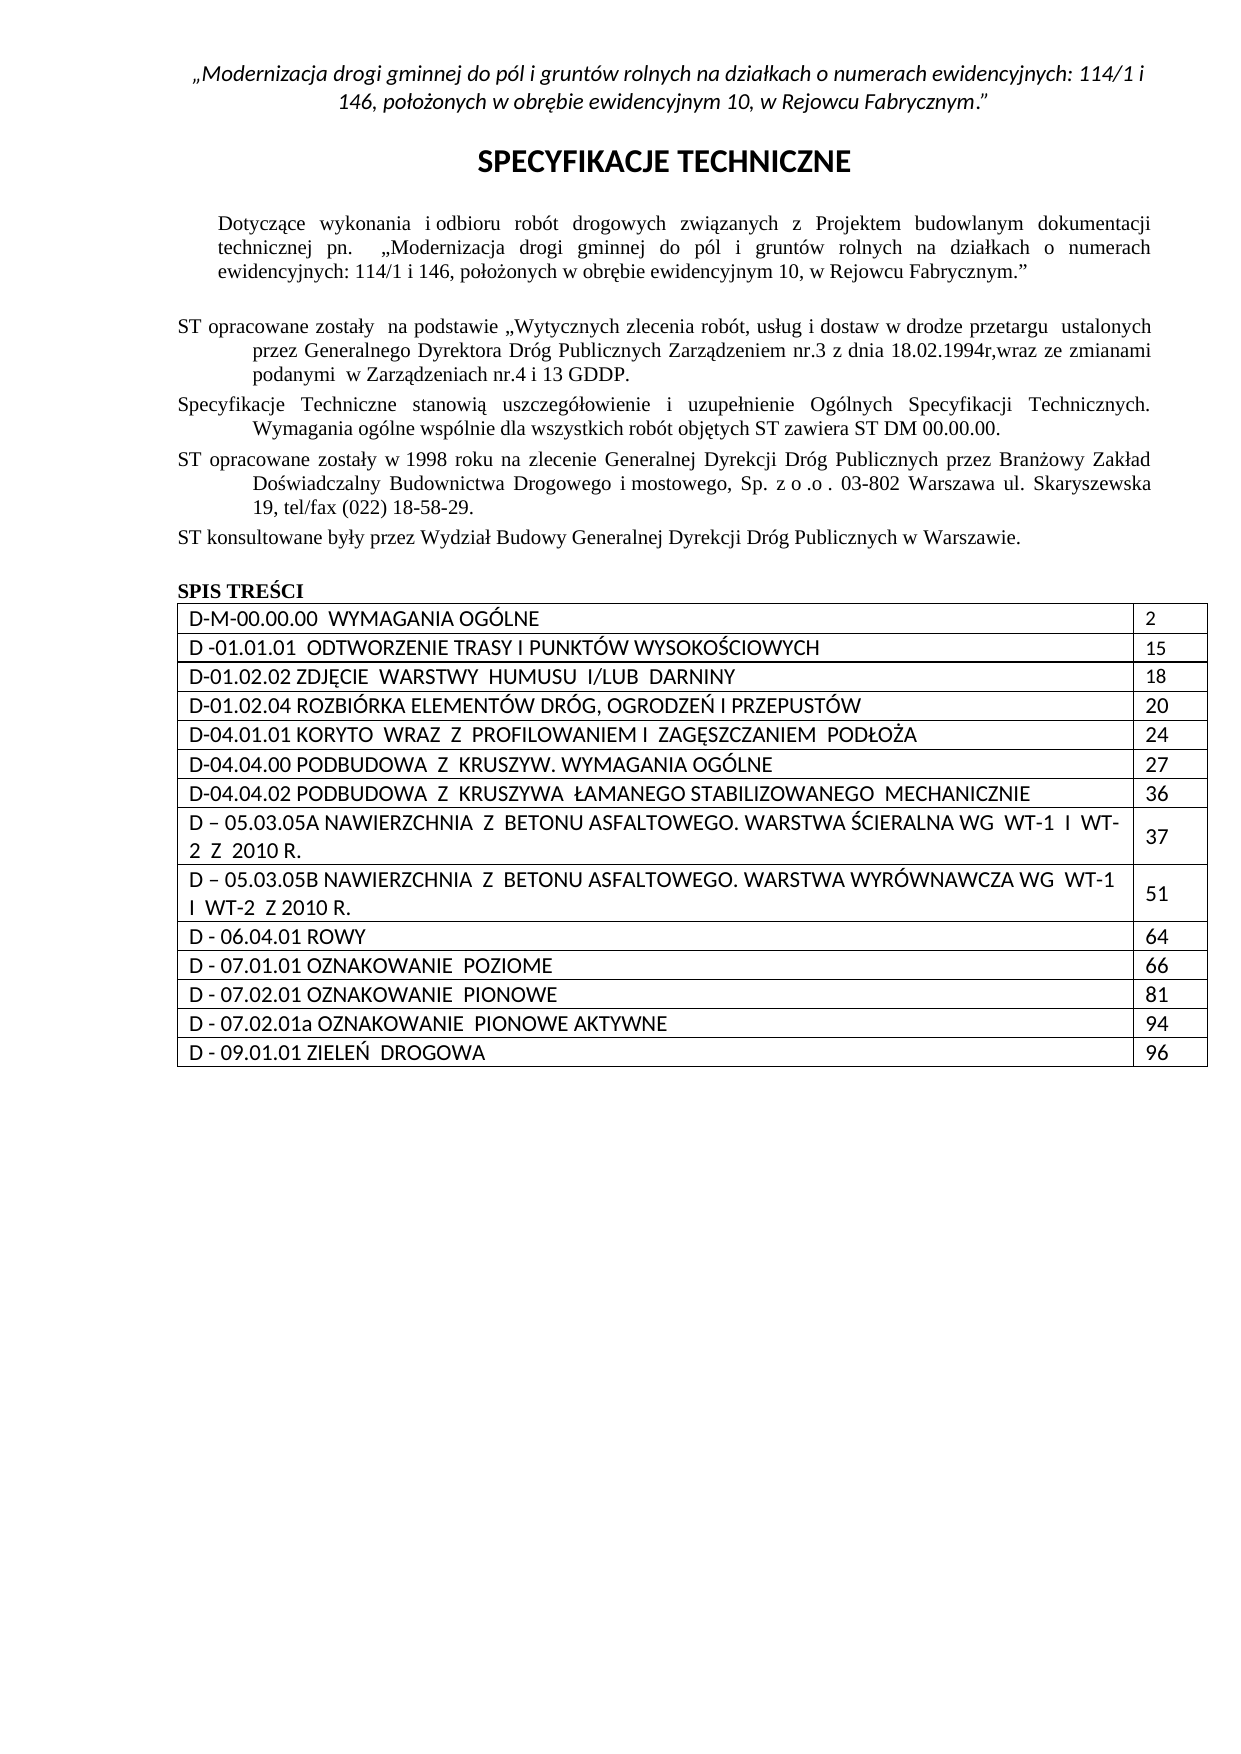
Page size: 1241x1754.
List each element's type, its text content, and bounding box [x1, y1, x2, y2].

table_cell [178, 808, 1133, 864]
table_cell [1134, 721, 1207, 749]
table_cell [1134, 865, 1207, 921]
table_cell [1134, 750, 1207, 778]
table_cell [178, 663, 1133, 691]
subtitle SPECYFIKACJE TECHNICZNE [177, 140, 1152, 181]
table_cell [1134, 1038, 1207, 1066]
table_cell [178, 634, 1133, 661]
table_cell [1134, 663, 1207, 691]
text Dotyczące wykonania i odbioru robót drogowych związanych z Projektem budowlanym dokumentacji technicznej pn. „Modernizacja drogi gminnej do pól i gruntów rolnych na działkach o numerach ewidencyjnych: 114/1 i 146, położonych w obrębie ewidencyjnym 10, w Rejowcu Fabrycznym.” [218, 211, 1152, 283]
subtitle ST konsultowane były przez Wydział Budowy Generalnej Dyrekcji Dróg Publicznych w Warszawie. [177, 525, 1152, 549]
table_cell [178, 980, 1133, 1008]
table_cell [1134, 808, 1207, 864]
text SPIS TREŚCI [177, 579, 1152, 603]
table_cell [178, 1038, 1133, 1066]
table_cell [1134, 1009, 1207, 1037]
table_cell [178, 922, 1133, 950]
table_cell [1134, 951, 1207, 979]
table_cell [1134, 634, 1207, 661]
subtitle Specyfikacje Techniczne stanowią uszczegółowienie i uzupełnienie Ogólnych Specyfikacji Technicznych. Wymagania ogólne wspólnie dla wszystkich robót objętych ST zawiera ST DM 00.00.00. [177, 392, 1152, 440]
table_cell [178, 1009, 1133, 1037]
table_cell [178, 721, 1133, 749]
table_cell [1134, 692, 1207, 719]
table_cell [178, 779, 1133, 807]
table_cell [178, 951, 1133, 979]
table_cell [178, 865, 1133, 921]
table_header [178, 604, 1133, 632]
subtitle ST opracowane zostały w 1998 roku na zlecenie Generalnej Dyrekcji Dróg Publicznych przez Branżowy Zakład Doświadczalny Budownictwa Drogowego i mostowego, Sp. z o .o . 03-802 Warszawa ul. Skaryszewska 19, tel/fax (022) 18-58-29. [177, 446, 1152, 519]
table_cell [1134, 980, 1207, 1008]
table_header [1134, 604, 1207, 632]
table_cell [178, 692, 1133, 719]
subtitle ST opracowane zostały na podstawie „Wytycznych zlecenia robót, usług i dostaw w drodze przetargu ustalonych przez Generalnego Dyrektora Dróg Publicznych Zarządzeniem nr.3 z dnia 18.02.1994r,wraz ze zmianami podanymi w Zarządzeniach nr.4 i 13 GDDP. [177, 314, 1152, 386]
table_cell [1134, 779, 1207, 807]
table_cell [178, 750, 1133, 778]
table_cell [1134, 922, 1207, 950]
